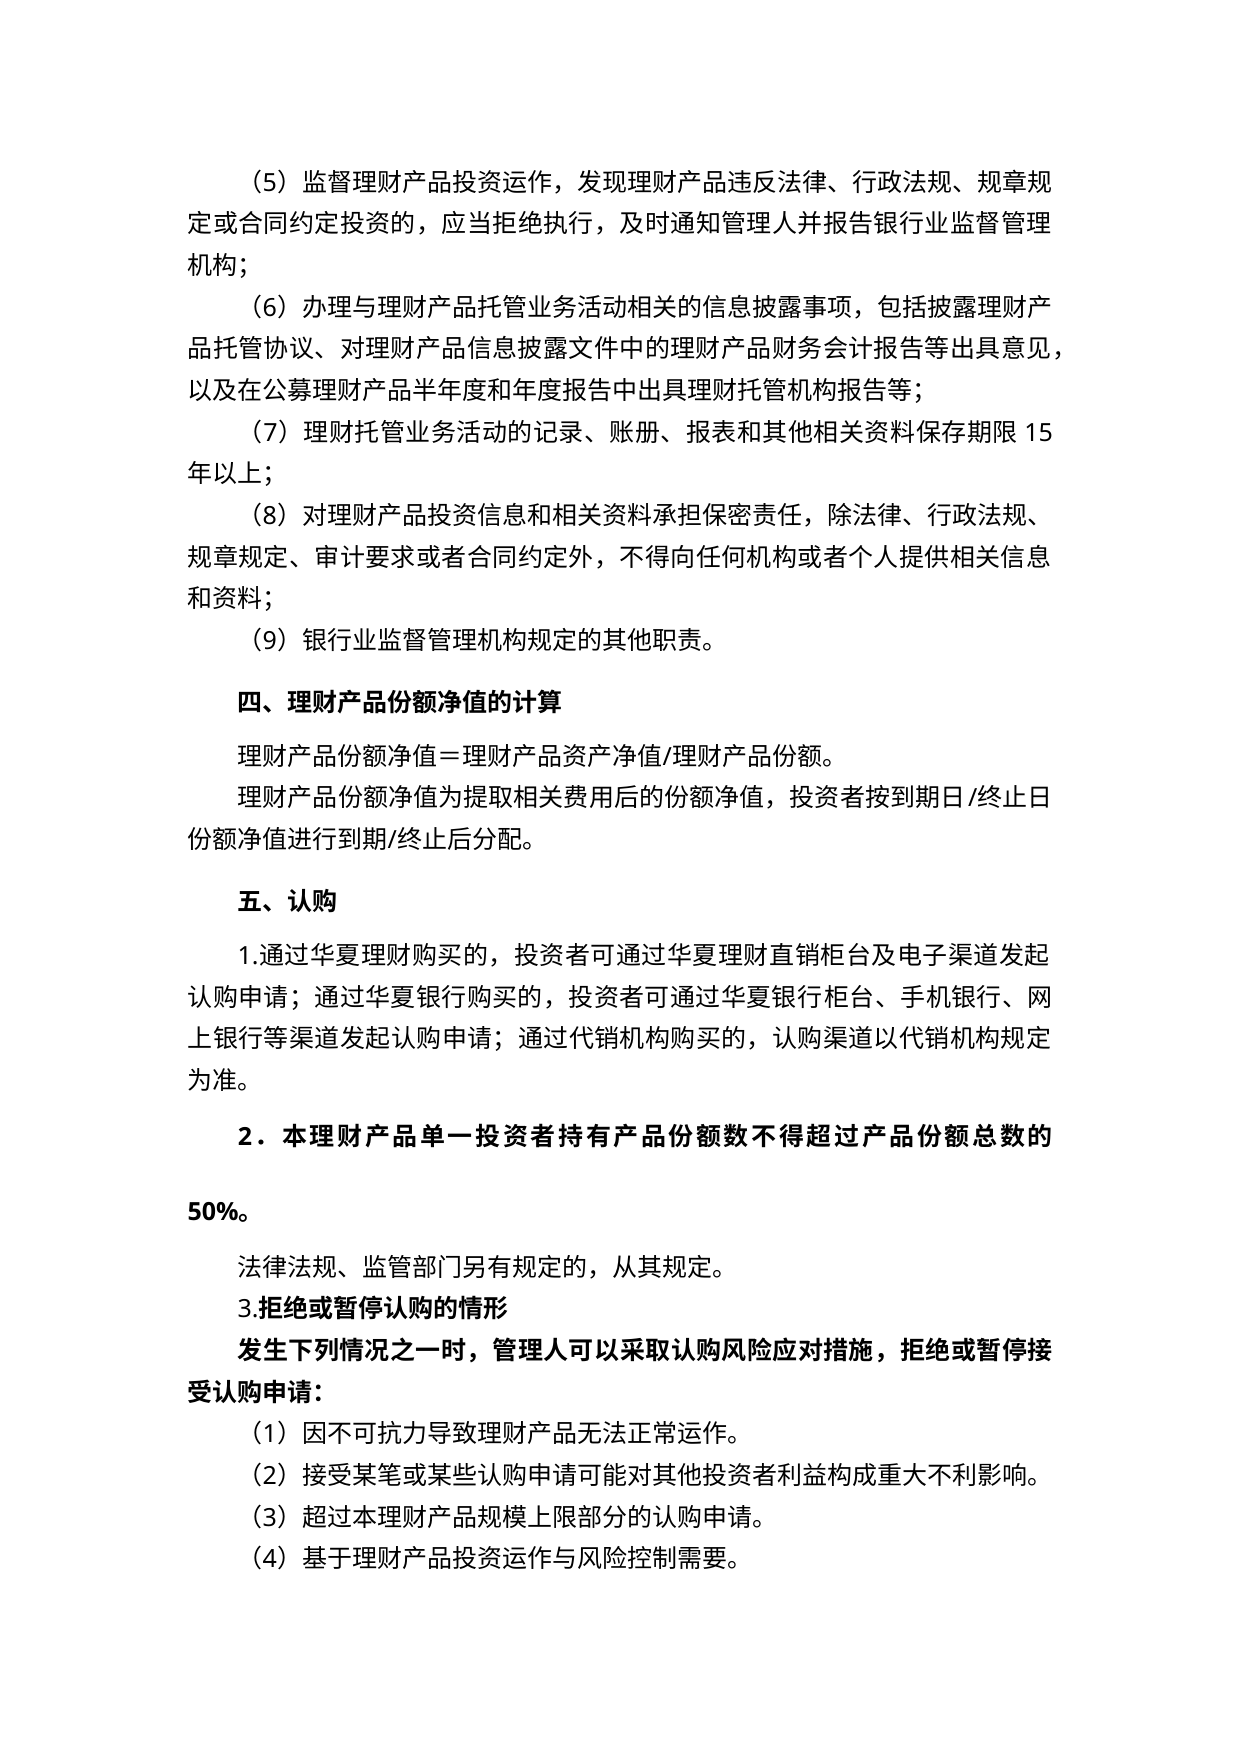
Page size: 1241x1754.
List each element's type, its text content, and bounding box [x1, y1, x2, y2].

text （6）办理与理财产品托管业务活动相关的信息披露事项，包括披露理财产品托管协议、对理财产品信息披露文件中的理财产品财务会计报告等出具意见，以及在公募理财产品半年度和年度报告中出具理财托管机构报告等； [187, 287, 1053, 407]
text 2．本理财产品单一投资者持有产品份额数不得超过产品份额总数的50%。 [187, 1102, 1053, 1242]
text 3.拒绝或暂停认购的情形 [187, 1289, 1053, 1325]
text （2）接受某笔或某些认购申请可能对其他投资者利益构成重大不利影响。 [187, 1455, 1053, 1492]
text 1.通过华夏理财购买的，投资者可通过华夏理财直销柜台及电子渠道发起认购申请；通过华夏银行购买的，投资者可通过华夏银行柜台、手机银行、网上银行等渠道发起认购申请；通过代销机构购买的，认购渠道以代销机构规定为准。 [187, 935, 1053, 1097]
text 理财产品份额净值＝理财产品资产净值/理财产品份额。 [187, 736, 1053, 772]
text 五、认购 [187, 877, 1053, 919]
text （5）监督理财产品投资运作，发现理财产品违反法律、行政法规、规章规定或合同约定投资的，应当拒绝执行，及时通知管理人并报告银行业监督管理机构； [187, 162, 1053, 282]
text 发生下列情况之一时，管理人可以采取认购风险应对措施，拒绝或暂停接受认购申请： [187, 1330, 1053, 1408]
text （9）银行业监督管理机构规定的其他职责。 [187, 620, 1053, 657]
text 法律法规、监管部门另有规定的，从其规定。 [187, 1247, 1053, 1283]
text （3）超过本理财产品规模上限部分的认购申请。 [187, 1497, 1053, 1533]
text （7）理财托管业务活动的记录、账册、报表和其他相关资料保存期限15年以上； [187, 412, 1053, 490]
text 理财产品份额净值为提取相关费用后的份额净值，投资者按到期日/终止日份额净值进行到期/终止后分配。 [187, 778, 1053, 856]
text 四、理财产品份额净值的计算 [187, 678, 1053, 720]
text （4）基于理财产品投资运作与风险控制需要。 [187, 1539, 1053, 1575]
text （1）因不可抗力导致理财产品无法正常运作。 [187, 1414, 1053, 1450]
text （8）对理财产品投资信息和相关资料承担保密责任，除法律、行政法规、规章规定、审计要求或者合同约定外，不得向任何机构或者个人提供相关信息和资料； [187, 495, 1053, 615]
